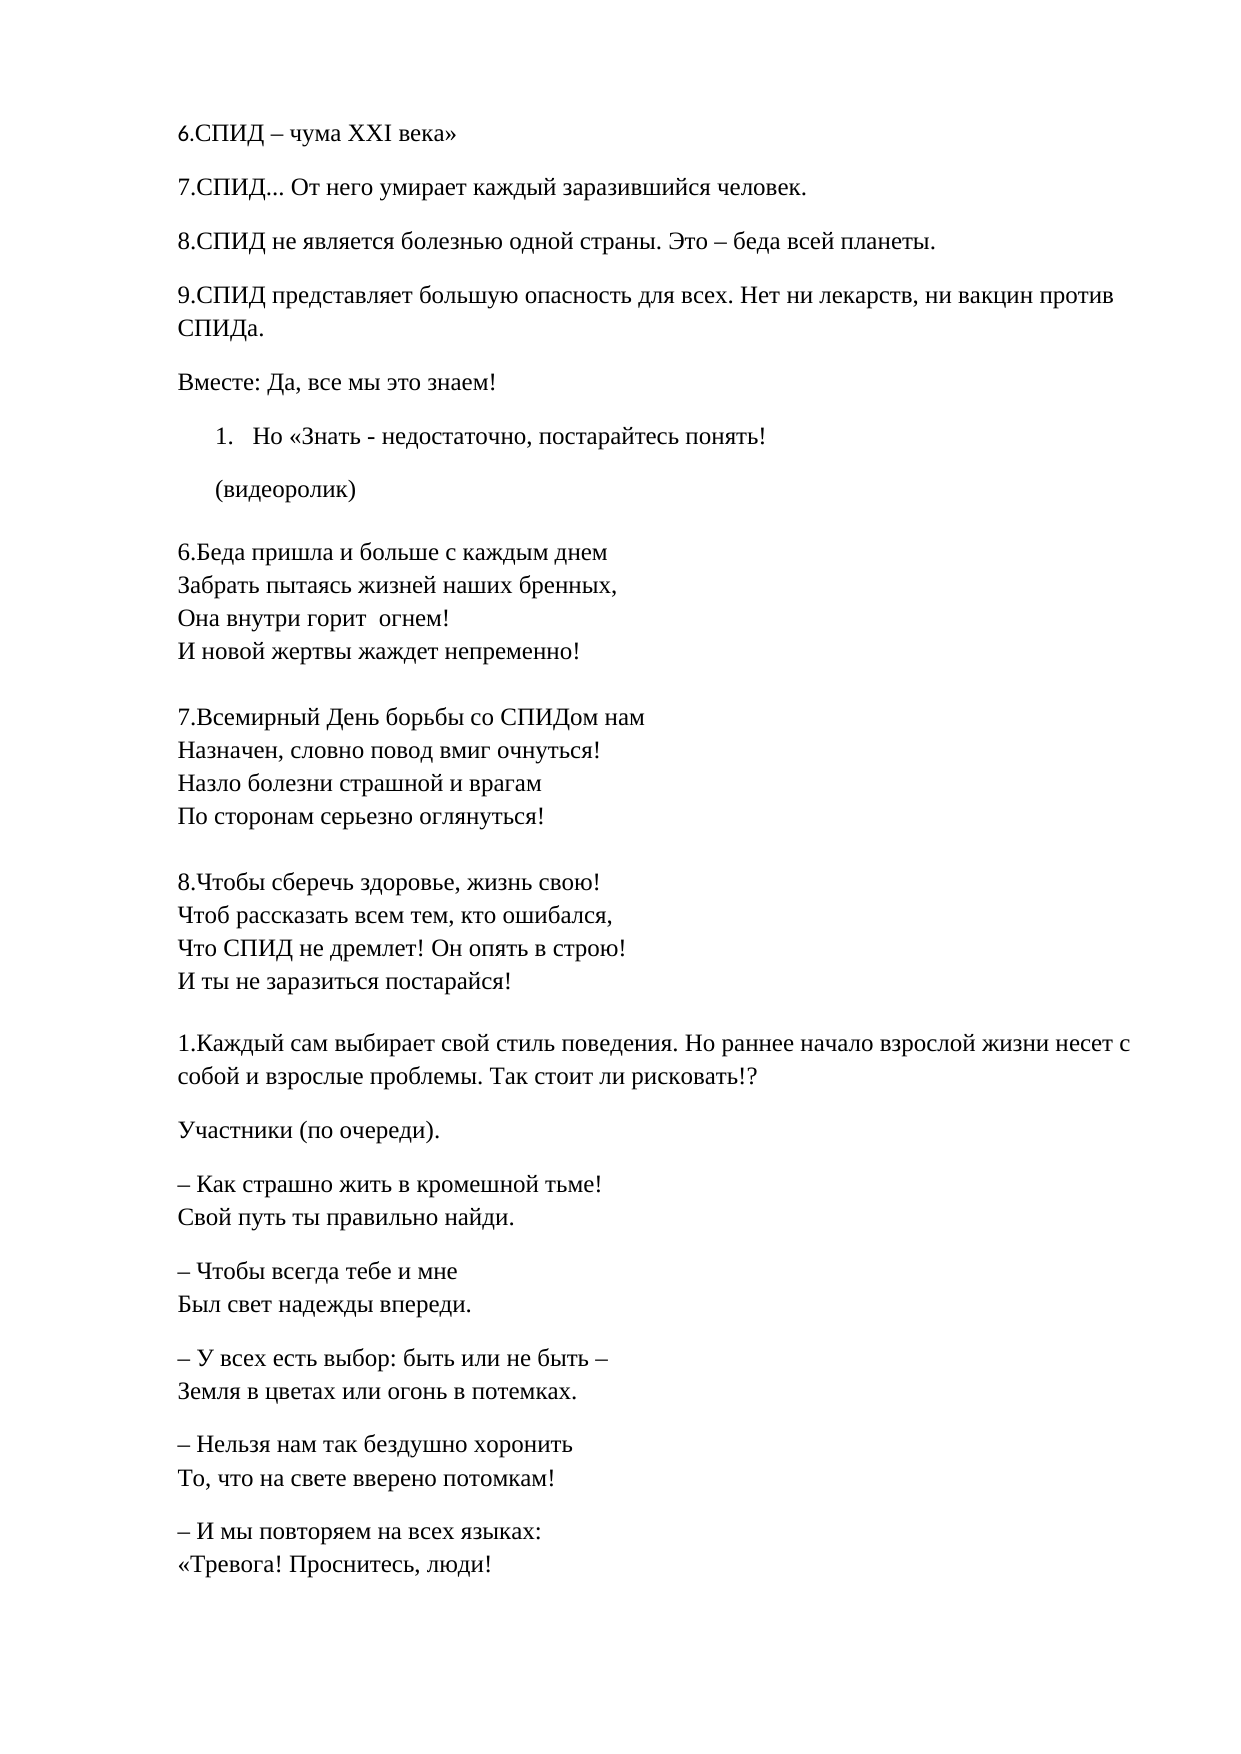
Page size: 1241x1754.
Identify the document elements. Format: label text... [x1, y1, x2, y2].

text Вместе: Да, все мы это знаем! [177, 367, 1152, 396]
text 6.Беда пришла и больше с каждым днем Забрать пытаясь жизней наших бренных, Она внутри горит огнем! И новой жертвы жаждет непременно! 7.Всемирный День борьбы со СПИДом нам Назначен, словно повод вмиг очнуться! Назло болезни страшной и врагам По сторонам серьезно оглянуться! 8.Чтобы сберечь здоровье, жизнь свою! Чтоб рассказать всем тем, кто ошибался, Что СПИД не дремлет! Он опять в строю! И ты не заразиться постарайся! [177, 537, 1152, 995]
text 8.СПИД не является болезнью одной страны. Это – беда всей планеты. [177, 226, 1152, 255]
list Но «Знать - недостаточно, постарайтесь понять! [215, 421, 1152, 449]
text (видеоролик) [215, 474, 1152, 503]
text – Чтобы всегда тебе и мне Был свет надежды впереди. [177, 1256, 1152, 1318]
text 6.СПИД – чума ХХІ века» [177, 118, 1152, 147]
text – У всех есть выбор: быть или не быть – Земля в цветах или огонь в потемках. [177, 1343, 1152, 1404]
text 1.Каждый сам выбирает свой стиль поведения. Но раннее начало взрослой жизни несет с собой и взрослые проблемы. Так стоит ли рисковать!? [177, 1028, 1152, 1090]
text Участники (по очереди). [177, 1115, 1152, 1144]
text 9.СПИД представляет большую опасность для всех. Нет ни лекарств, ни вакцин против СПИДа. [177, 280, 1152, 342]
text 7.СПИД... От него умирает каждый заразившийся человек. [177, 172, 1152, 201]
text – Нельзя нам так бездушно хоронить То, что на свете вверено потомкам! [177, 1429, 1152, 1491]
text – Как страшно жить в кромешной тьме! Свой путь ты правильно найди. [177, 1169, 1152, 1231]
text – И мы повторяем на всех языках: «Тревога! Проснитесь, люди! [177, 1516, 1152, 1578]
